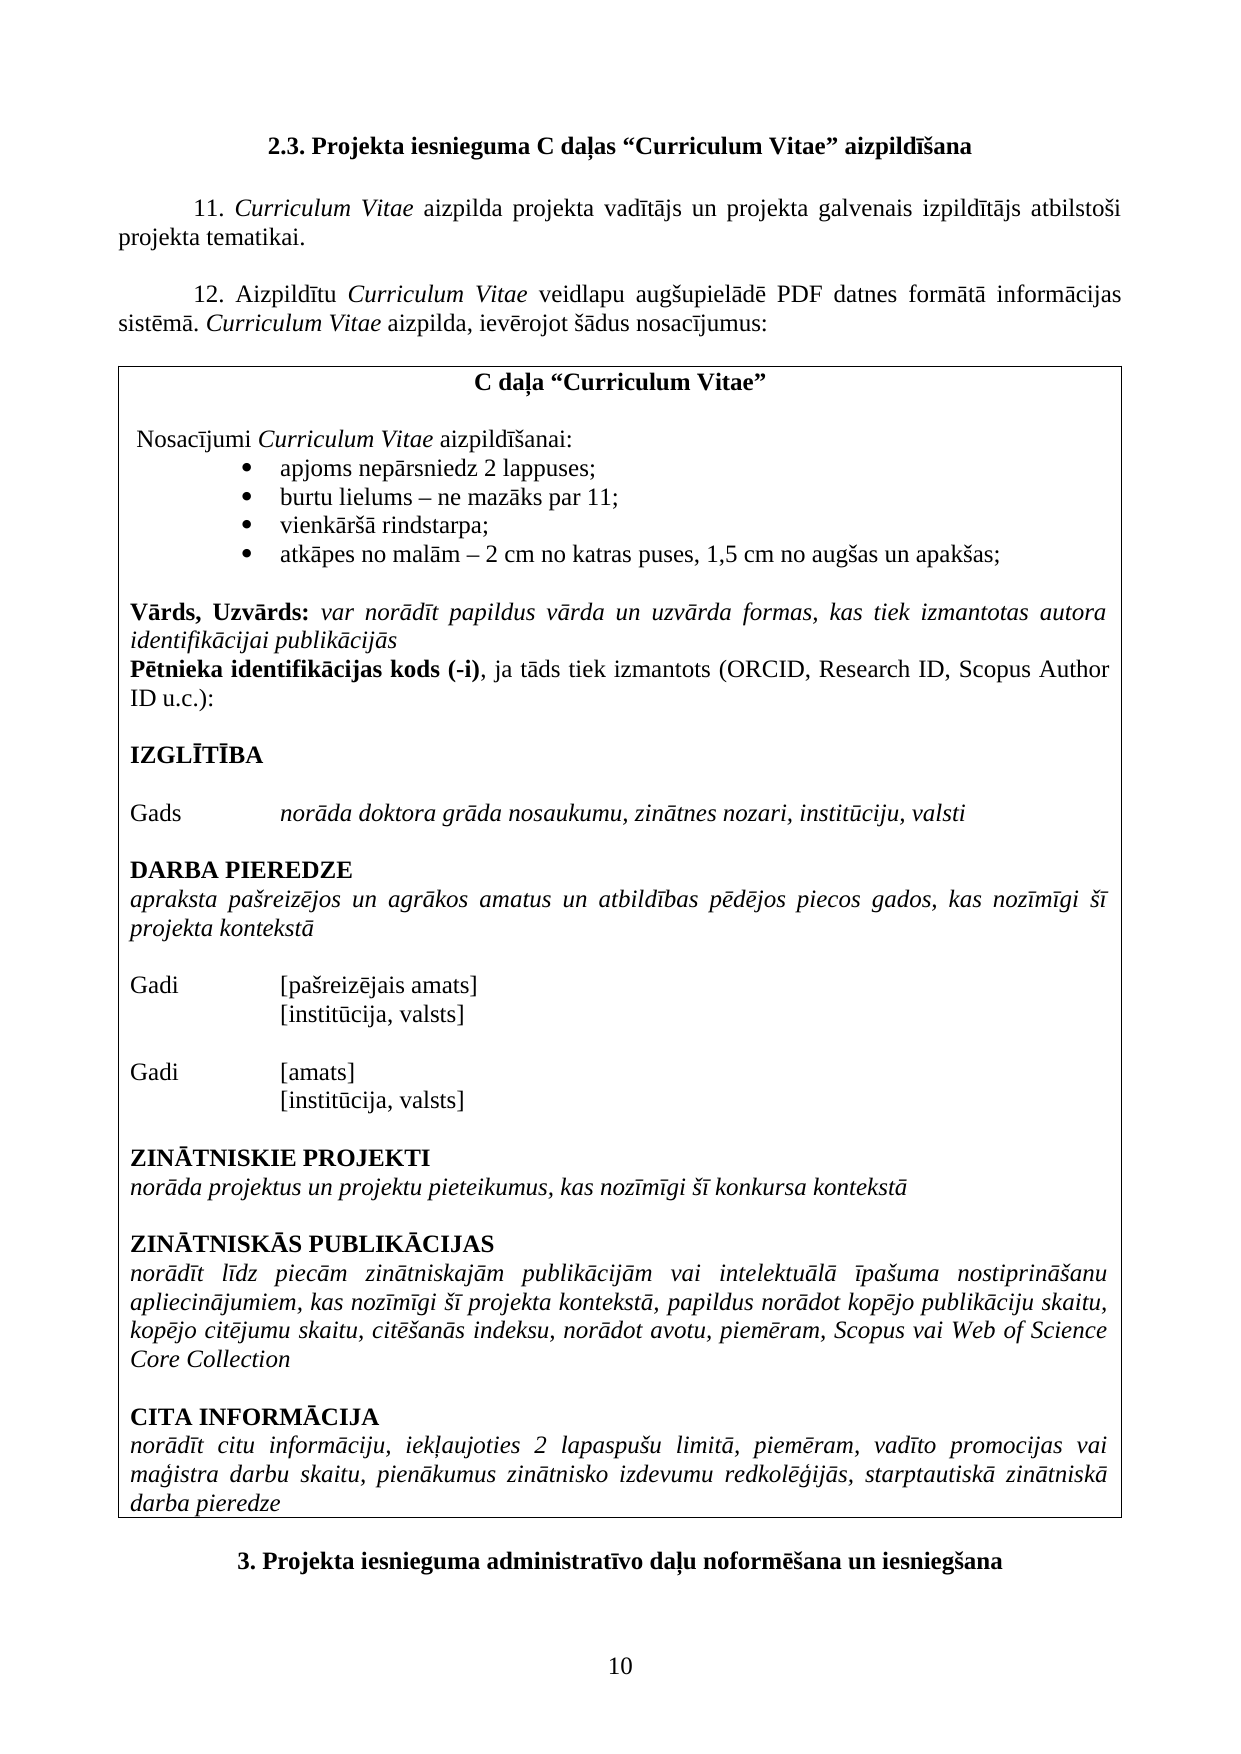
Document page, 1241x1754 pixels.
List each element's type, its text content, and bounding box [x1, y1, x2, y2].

subtitle 2.3. Projekta iesnieguma C daļas “Curriculum Vitae” aizpildīšana [118, 131, 1122, 160]
list 11. Curriculum Vitae aizpilda projekta vadītājs un projekta galvenais izpildītājs atbilstoši projekta tematikai. [118, 193, 1122, 251]
subtitle 3. Projekta iesnieguma administratīvo daļu noformēšana un iesniegšana [118, 1546, 1122, 1575]
list 12. Aizpildītu Curriculum Vitae veidlapu augšupielādē PDF datnes formātā informācijas sistēmā. Curriculum Vitae aizpilda, ievērojot šādus nosacījumus: [118, 279, 1122, 337]
table_header C daļa “Curriculum Vitae” Nosacījumi Curriculum Vitae aizpildīšanai: apjoms nepārsniedz 2 lappuses; burtu lielums – ne mazāks par 11; vienkāršā rindstarpa; atkāpes no malām – 2 cm no katras puses, 1,5 cm no augšas un apakšas; Vārds, Uzvārds: var norādīt papildus vārda un uzvārda formas, kas tiek izmantotas autora identifikācijai publikācijās Pētnieka identifikācijas kods (-i), ja tāds tiek izmantots (ORCID, Research ID, Scopus Author ID u.c.): IZGLĪTĪBA Gads norāda doktora grāda nosaukumu, zinātnes nozari, institūciju, valsti DARBA PIEREDZE apraksta pašreizējos un agrākos amatus un atbildības pēdējos piecos gados, kas nozīmīgi šī projekta kontekstā Gadi [pašreizējais amats] [institūcija, valsts] Gadi [amats] [institūcija, valsts] ZINĀTNISKIE PROJEKTI norāda projektus un projektu pieteikumus, kas nozīmīgi šī konkursa kontekstā ZINĀTNISKĀS PUBLIKĀCIJAS norādīt līdz piecām zinātniskajām publikācijām vai intelektuālā īpašuma nostiprināšanu apliecinājumiem, kas nozīmīgi šī projekta kontekstā, papildus norādot kopējo publikāciju skaitu, kopējo citējumu skaitu, citēšanās indeksu, norādot avotu, piemēram, Scopus vai Web of Science Core Collection CITA INFORMĀCIJA norādīt citu informāciju, iekļaujoties 2 lapaspušu limitā, piemēram, vadīto promocijas vai maģistra darbu skaitu, pienākumus zinātnisko izdevumu redkolēģijās, starptautiskā zinātniskā darba pieredze [119, 367, 1121, 1517]
